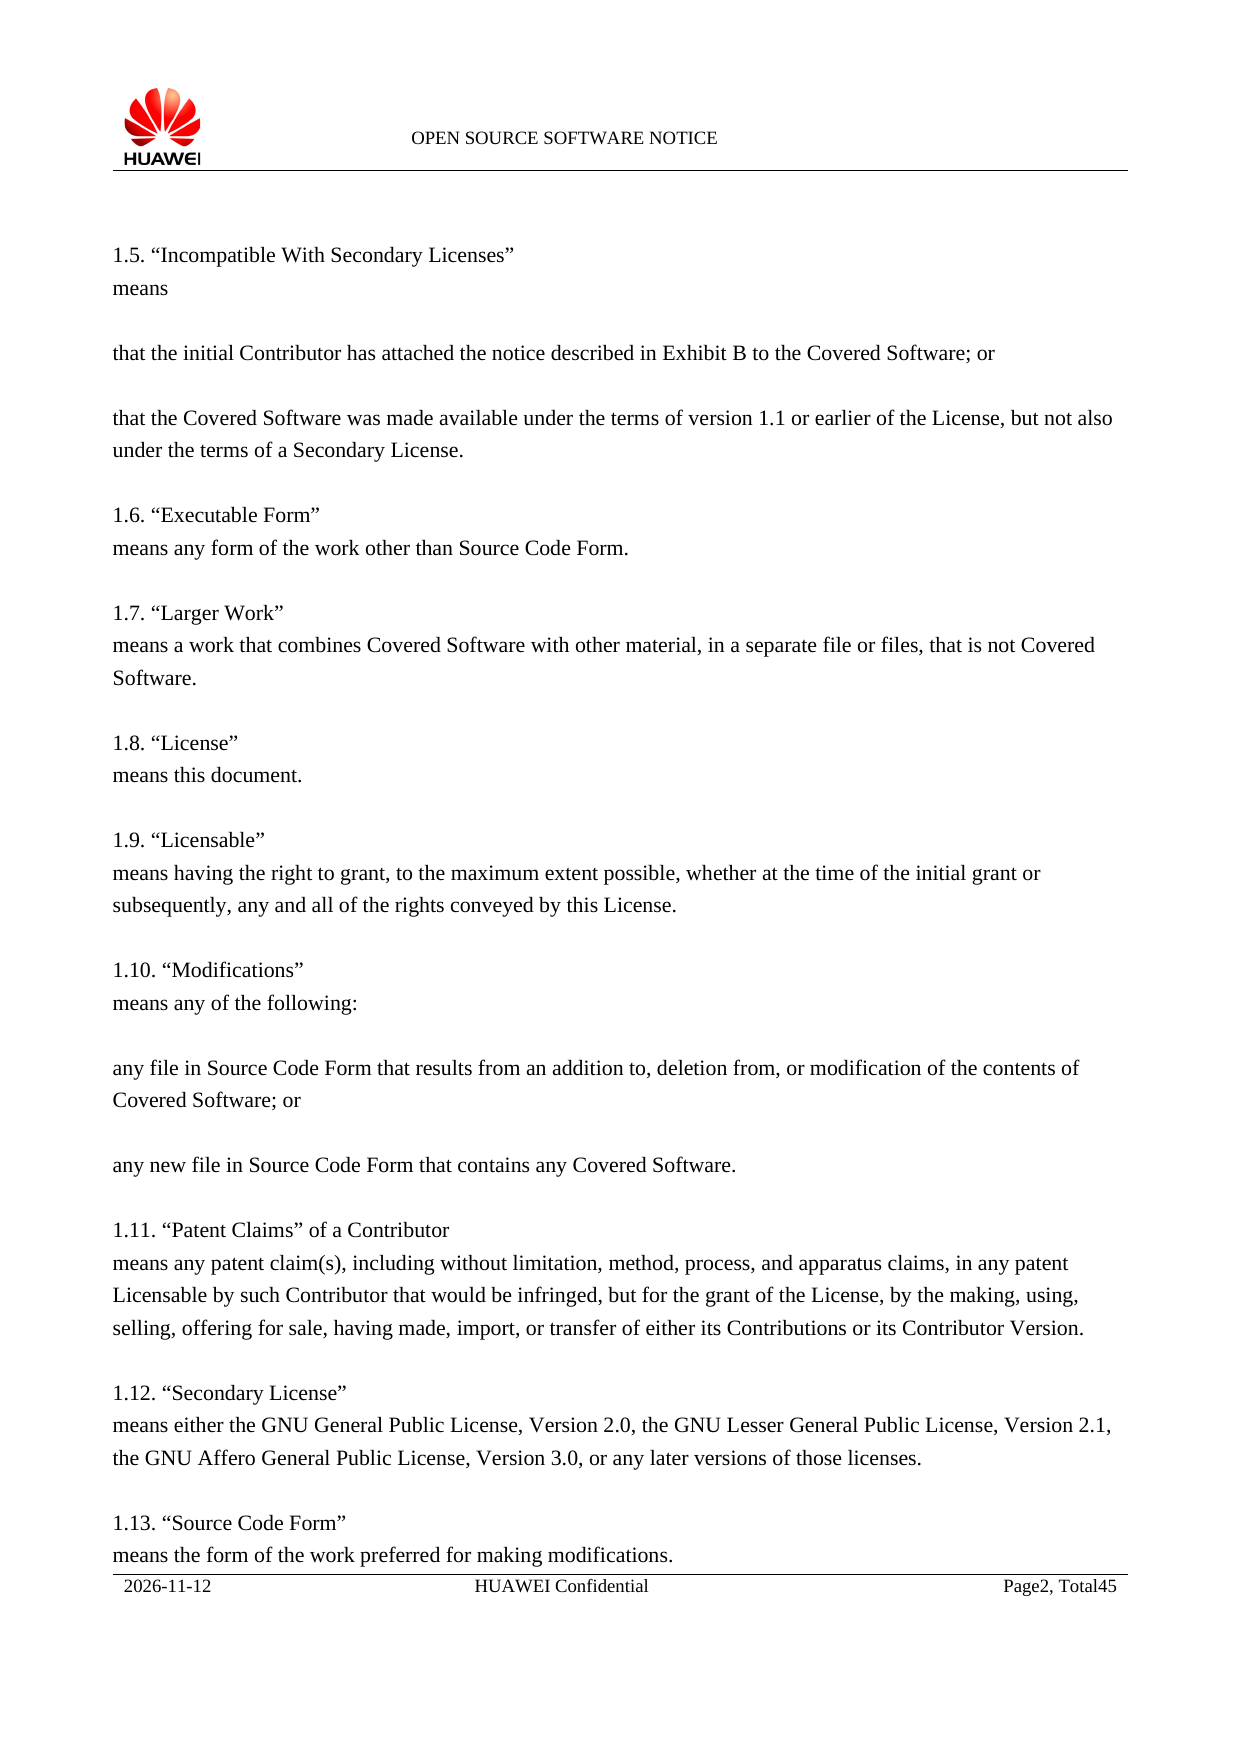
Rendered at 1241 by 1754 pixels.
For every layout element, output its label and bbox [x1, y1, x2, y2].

picture [124, 88, 201, 165]
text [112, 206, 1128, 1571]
